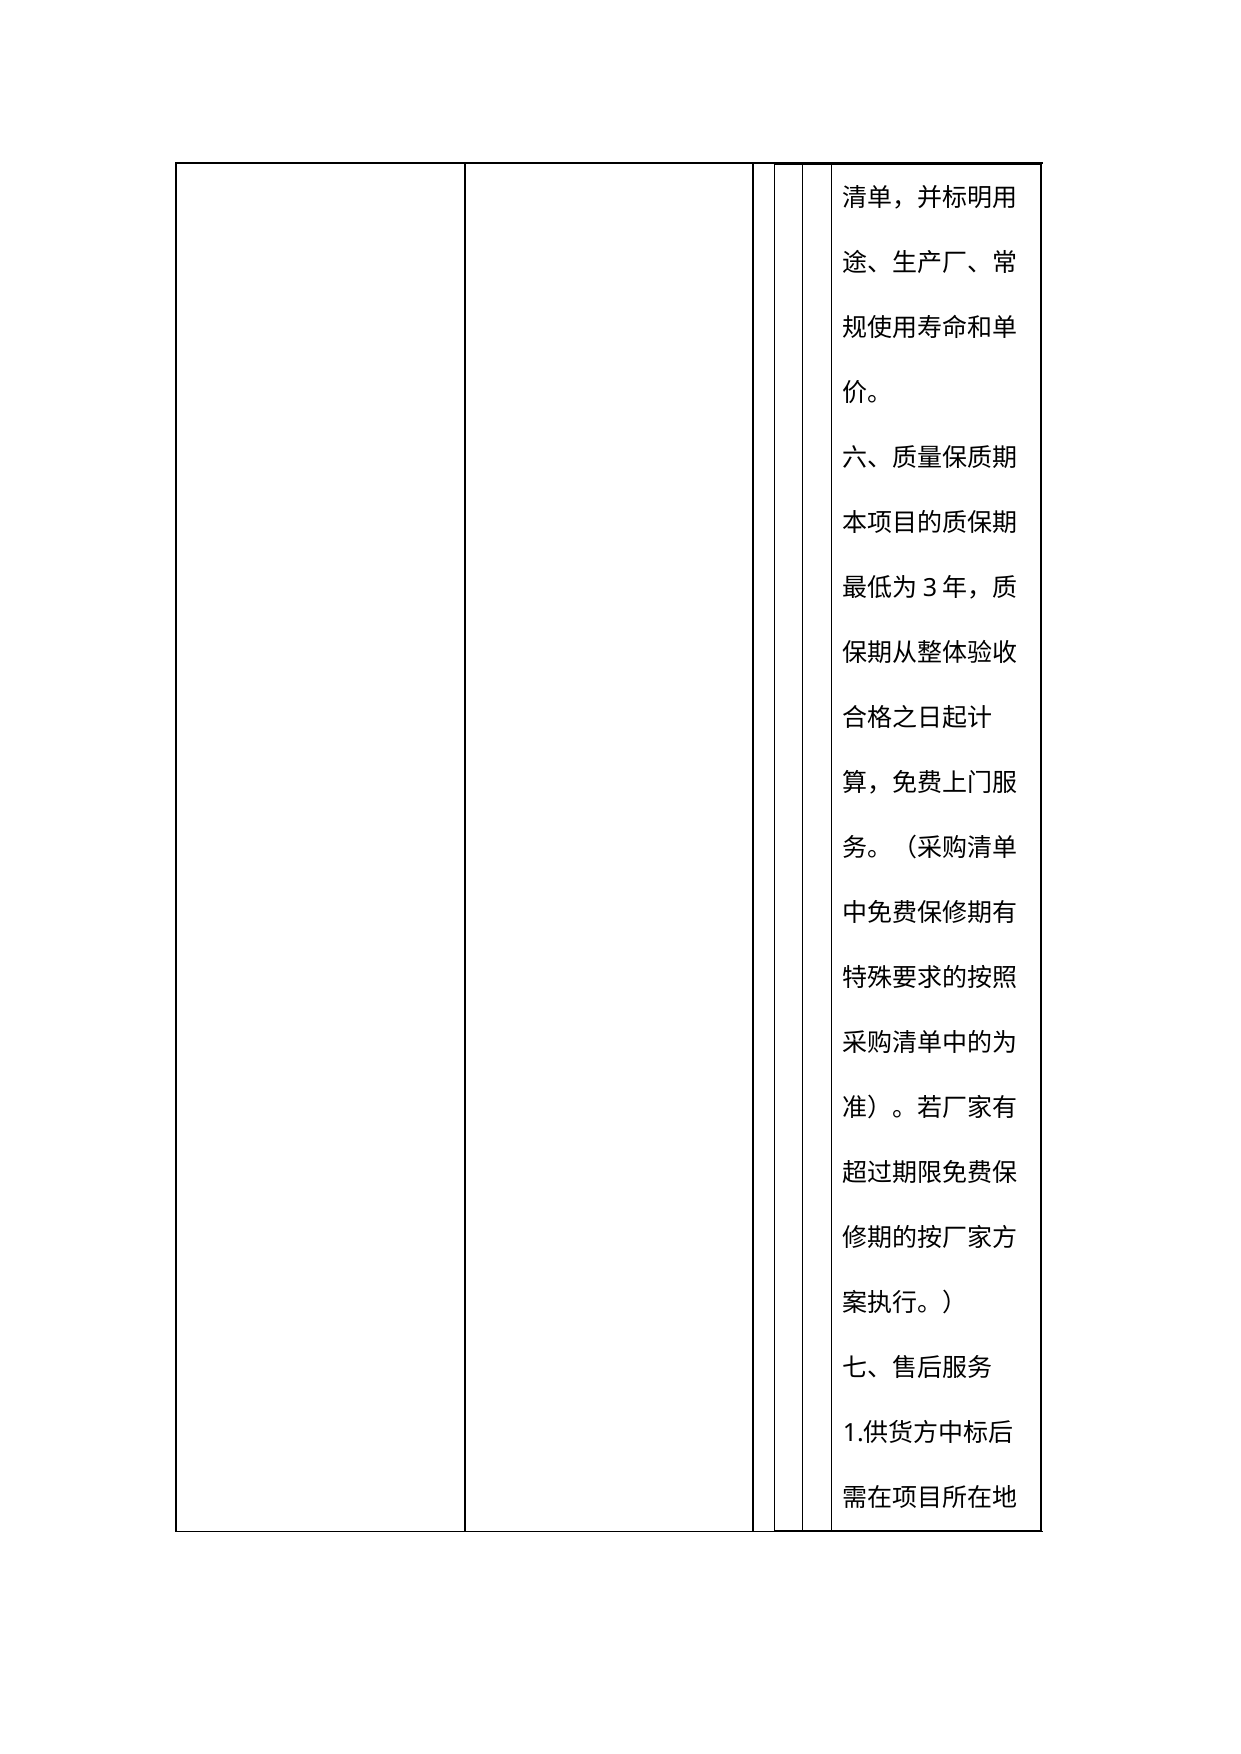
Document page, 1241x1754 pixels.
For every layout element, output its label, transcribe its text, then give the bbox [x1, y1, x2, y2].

table_cell [832, 165, 1040, 1530]
table_cell [803, 165, 831, 1530]
table_cell [775, 165, 802, 1530]
table_cell ★ [177, 164, 464, 1531]
table_cell [754, 164, 774, 1531]
table_cell 1 [466, 164, 752, 1531]
